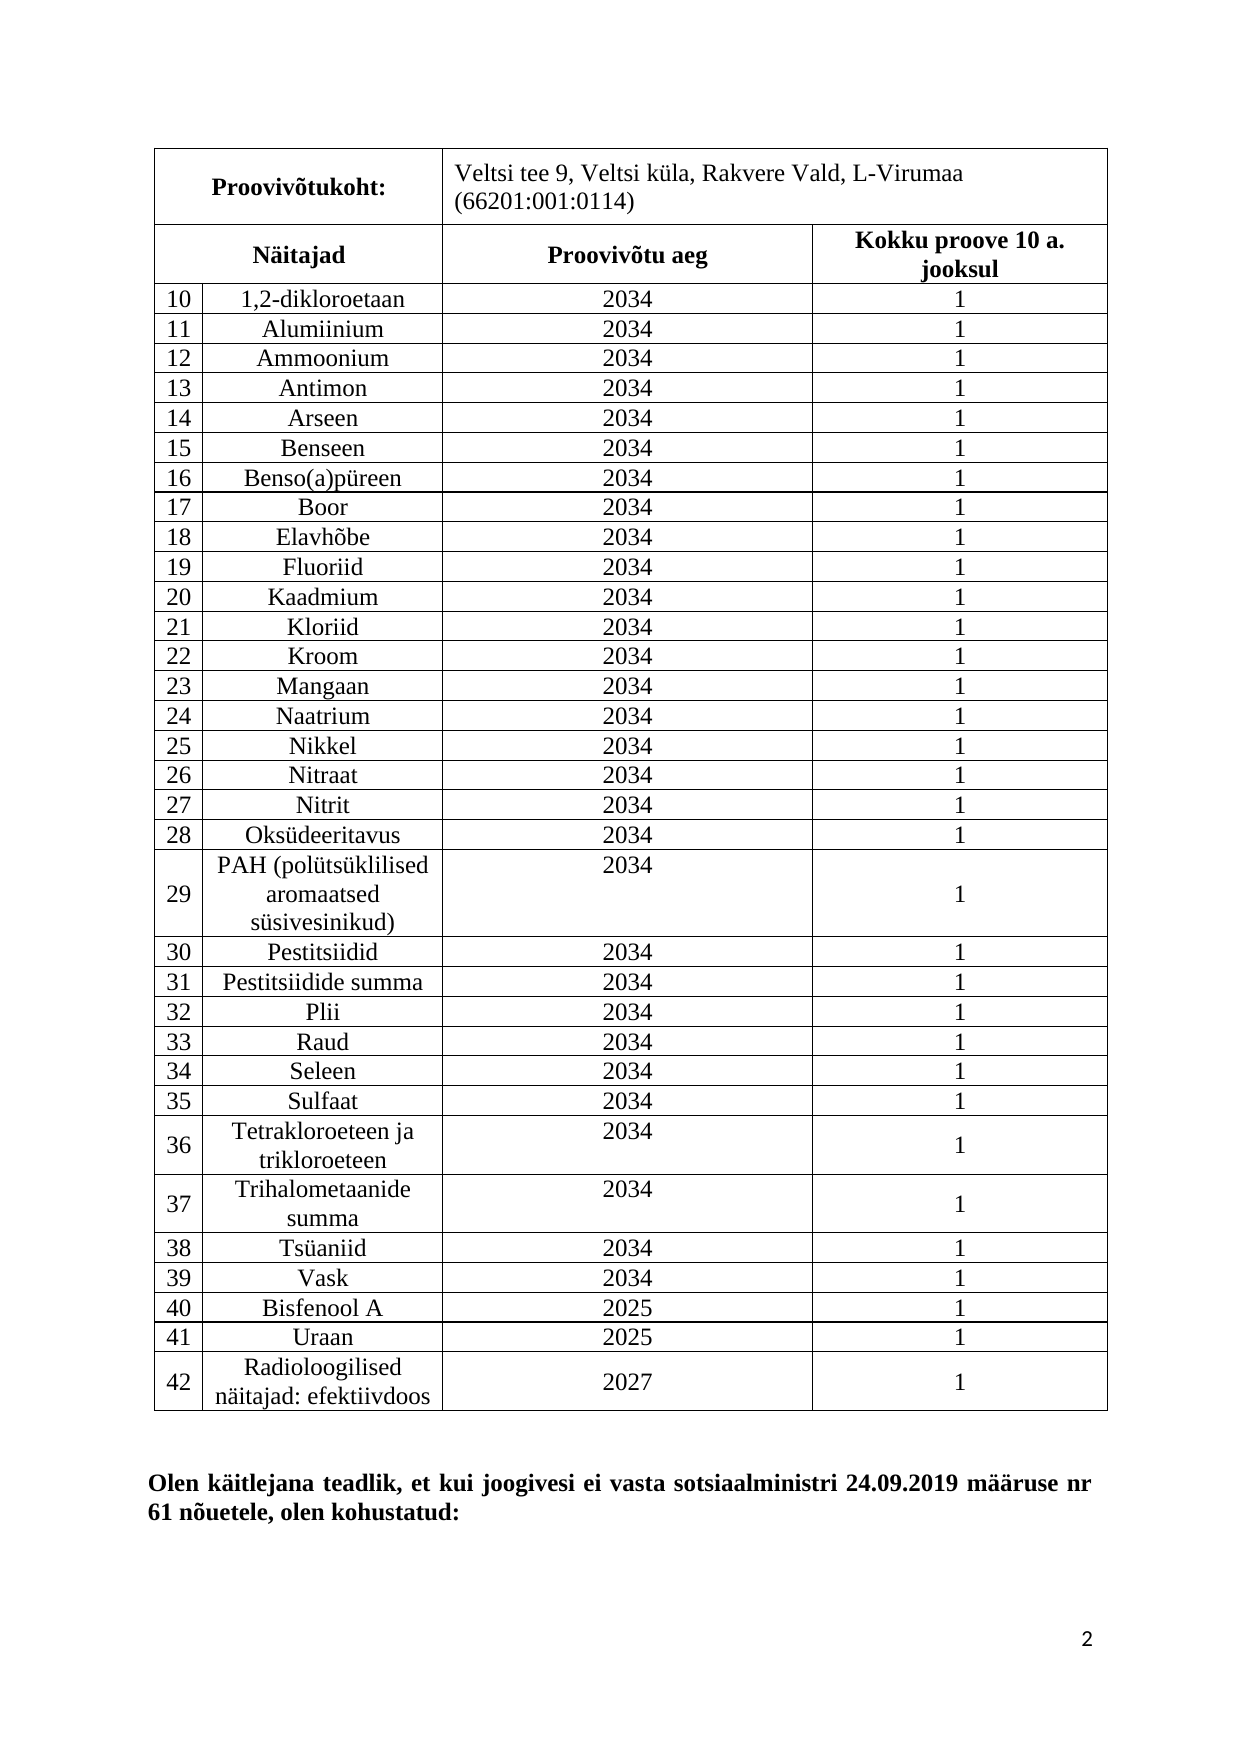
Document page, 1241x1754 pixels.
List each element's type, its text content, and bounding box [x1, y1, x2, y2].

table_cell 1 [813, 1293, 1107, 1321]
table_cell Nikkel [203, 731, 442, 759]
table_cell 2025 [443, 1323, 812, 1351]
table_cell 2034 [443, 612, 812, 640]
table_cell 35 [155, 1086, 202, 1115]
table_cell 2034 [443, 937, 812, 966]
table_cell 1,2-dikloroetaan [203, 284, 442, 313]
table_cell Antimon [203, 373, 442, 402]
table_cell 16 [155, 463, 202, 491]
table_cell 2034 [443, 1263, 812, 1292]
table_cell Radioloogilised näitajad: efektiivdoos [203, 1352, 442, 1410]
table_cell 1 [813, 403, 1107, 432]
table_cell 2034 [443, 493, 812, 521]
table_cell 34 [155, 1056, 202, 1085]
table_cell 2034 [443, 671, 812, 700]
table_cell 1 [813, 997, 1107, 1026]
table_cell 15 [155, 433, 202, 462]
table_cell 2034 [443, 463, 812, 491]
table_cell 1 [813, 790, 1107, 819]
table_cell 18 [155, 522, 202, 551]
table_cell 1 [813, 701, 1107, 730]
table_cell 1 [813, 344, 1107, 372]
table_cell 2034 [443, 1027, 812, 1055]
table_cell 1 [813, 1027, 1107, 1055]
table_cell Kloriid [203, 612, 442, 640]
table_cell 1 [813, 314, 1107, 342]
table_cell 1 [813, 671, 1107, 700]
table_cell 42 [155, 1352, 202, 1410]
table_cell Benseen [203, 433, 442, 462]
table_cell 33 [155, 1027, 202, 1055]
table_cell 2034 [443, 522, 812, 551]
table_cell Kokku proove 10 a. jooksul [813, 225, 1107, 283]
table_cell 30 [155, 937, 202, 966]
table_cell Vask [203, 1263, 442, 1292]
table_cell 23 [155, 671, 202, 700]
table_cell Raud [203, 1027, 442, 1055]
table_cell 36 [155, 1116, 202, 1173]
table_cell 2034 [443, 967, 812, 996]
table_cell Sulfaat [203, 1086, 442, 1115]
table_cell 2034 [443, 284, 812, 313]
table_cell 2034 [443, 701, 812, 730]
table_cell 2034 [443, 582, 812, 611]
table_cell 2034 [443, 1233, 812, 1262]
table_cell 2034 [443, 552, 812, 581]
table_cell 2034 [443, 850, 812, 936]
table_cell Tsüaniid [203, 1233, 442, 1262]
table_cell Trihalometaanide summa [203, 1175, 442, 1232]
table_cell Seleen [203, 1056, 442, 1085]
table_cell 24 [155, 701, 202, 730]
table_cell 2034 [443, 314, 812, 342]
table_cell 1 [813, 373, 1107, 402]
table_cell 13 [155, 373, 202, 402]
table_cell 1 [813, 850, 1107, 936]
table_cell Mangaan [203, 671, 442, 700]
table_cell Veltsi tee 9, Veltsi küla, Rakvere Vald, L-Virumaa (66201:001:0114) [443, 149, 1107, 224]
table_cell 1 [813, 1263, 1107, 1292]
table_cell 1 [813, 1352, 1107, 1410]
table_cell 1 [813, 1175, 1107, 1232]
table_cell 39 [155, 1263, 202, 1292]
table_cell 2034 [443, 1116, 812, 1173]
table_cell 31 [155, 967, 202, 996]
table_cell 1 [813, 641, 1107, 670]
table_cell Arseen [203, 403, 442, 432]
table_cell 1 [813, 820, 1107, 849]
table_cell 11 [155, 314, 202, 342]
table_cell 20 [155, 582, 202, 611]
table_cell 1 [813, 612, 1107, 640]
table_cell 1 [813, 433, 1107, 462]
table_cell 10 [155, 284, 202, 313]
table_cell 2034 [443, 344, 812, 372]
table_cell 17 [155, 493, 202, 521]
text Olen käitlejana teadlik, et kui joogivesi ei vasta sotsiaalministri 24.09.2019 määruse nr 61 nõuetele, olen kohustatud: [148, 1468, 1093, 1526]
table_cell 28 [155, 820, 202, 849]
table_cell 32 [155, 997, 202, 1026]
table_cell 14 [155, 403, 202, 432]
table_cell 2034 [443, 1175, 812, 1232]
table_cell 2034 [443, 1086, 812, 1115]
table_cell 2025 [443, 1293, 812, 1321]
table_cell Oksüdeeritavus [203, 820, 442, 849]
table_cell Proovivõtu aeg [443, 225, 812, 283]
table_cell Uraan [203, 1323, 442, 1351]
table_cell 2027 [443, 1352, 812, 1410]
table_cell 40 [155, 1293, 202, 1321]
table_cell 22 [155, 641, 202, 670]
table_cell 1 [813, 967, 1107, 996]
table_cell 1 [813, 731, 1107, 759]
table_cell 1 [813, 284, 1107, 313]
table_cell 1 [813, 1116, 1107, 1173]
table_cell Nitrit [203, 790, 442, 819]
table_cell 19 [155, 552, 202, 581]
table_cell 1 [813, 582, 1107, 611]
table_cell Plii [203, 997, 442, 1026]
table_cell Benso(a)püreen [203, 463, 442, 491]
table_cell Alumiinium [203, 314, 442, 342]
table_cell 1 [813, 493, 1107, 521]
table_cell 1 [813, 552, 1107, 581]
table_cell Tetrakloroeteen ja trikloroeteen [203, 1116, 442, 1173]
table_cell 2034 [443, 373, 812, 402]
table_cell 37 [155, 1175, 202, 1232]
table_cell 26 [155, 761, 202, 789]
table_cell 38 [155, 1233, 202, 1262]
table_cell 1 [813, 1086, 1107, 1115]
table_cell Kaadmium [203, 582, 442, 611]
table_cell 2034 [443, 761, 812, 789]
table_cell 41 [155, 1323, 202, 1351]
table_cell 25 [155, 731, 202, 759]
table_cell Naatrium [203, 701, 442, 730]
table_cell Pestitsiidide summa [203, 967, 442, 996]
table_cell 2034 [443, 403, 812, 432]
table_cell PAH (polütsüklilised aromaatsed süsivesinikud) [203, 850, 442, 936]
table_cell 1 [813, 1233, 1107, 1262]
table_cell 2034 [443, 790, 812, 819]
table_cell 29 [155, 850, 202, 936]
table_cell 2034 [443, 433, 812, 462]
table_cell 12 [155, 344, 202, 372]
table_cell 1 [813, 522, 1107, 551]
table_cell 1 [813, 937, 1107, 966]
table_cell 1 [813, 761, 1107, 789]
table_cell 1 [813, 463, 1107, 491]
table_cell Nitraat [203, 761, 442, 789]
table_cell Proovivõtukoht: [155, 149, 442, 224]
table_cell 2034 [443, 641, 812, 670]
table_cell Boor [203, 493, 442, 521]
table_cell 27 [155, 790, 202, 819]
table_cell 1 [813, 1323, 1107, 1351]
table_cell Näitajad [155, 225, 442, 283]
table_cell Pestitsiidid [203, 937, 442, 966]
table_cell Ammoonium [203, 344, 442, 372]
table_cell 21 [155, 612, 202, 640]
table_cell Bisfenool A [203, 1293, 442, 1321]
table_cell Kroom [203, 641, 442, 670]
table_cell 1 [813, 1056, 1107, 1085]
table_cell 2034 [443, 820, 812, 849]
table_cell Fluoriid [203, 552, 442, 581]
table_cell 2034 [443, 1056, 812, 1085]
table_cell 2034 [443, 997, 812, 1026]
table_cell Elavhõbe [203, 522, 442, 551]
table_cell 2034 [443, 731, 812, 759]
